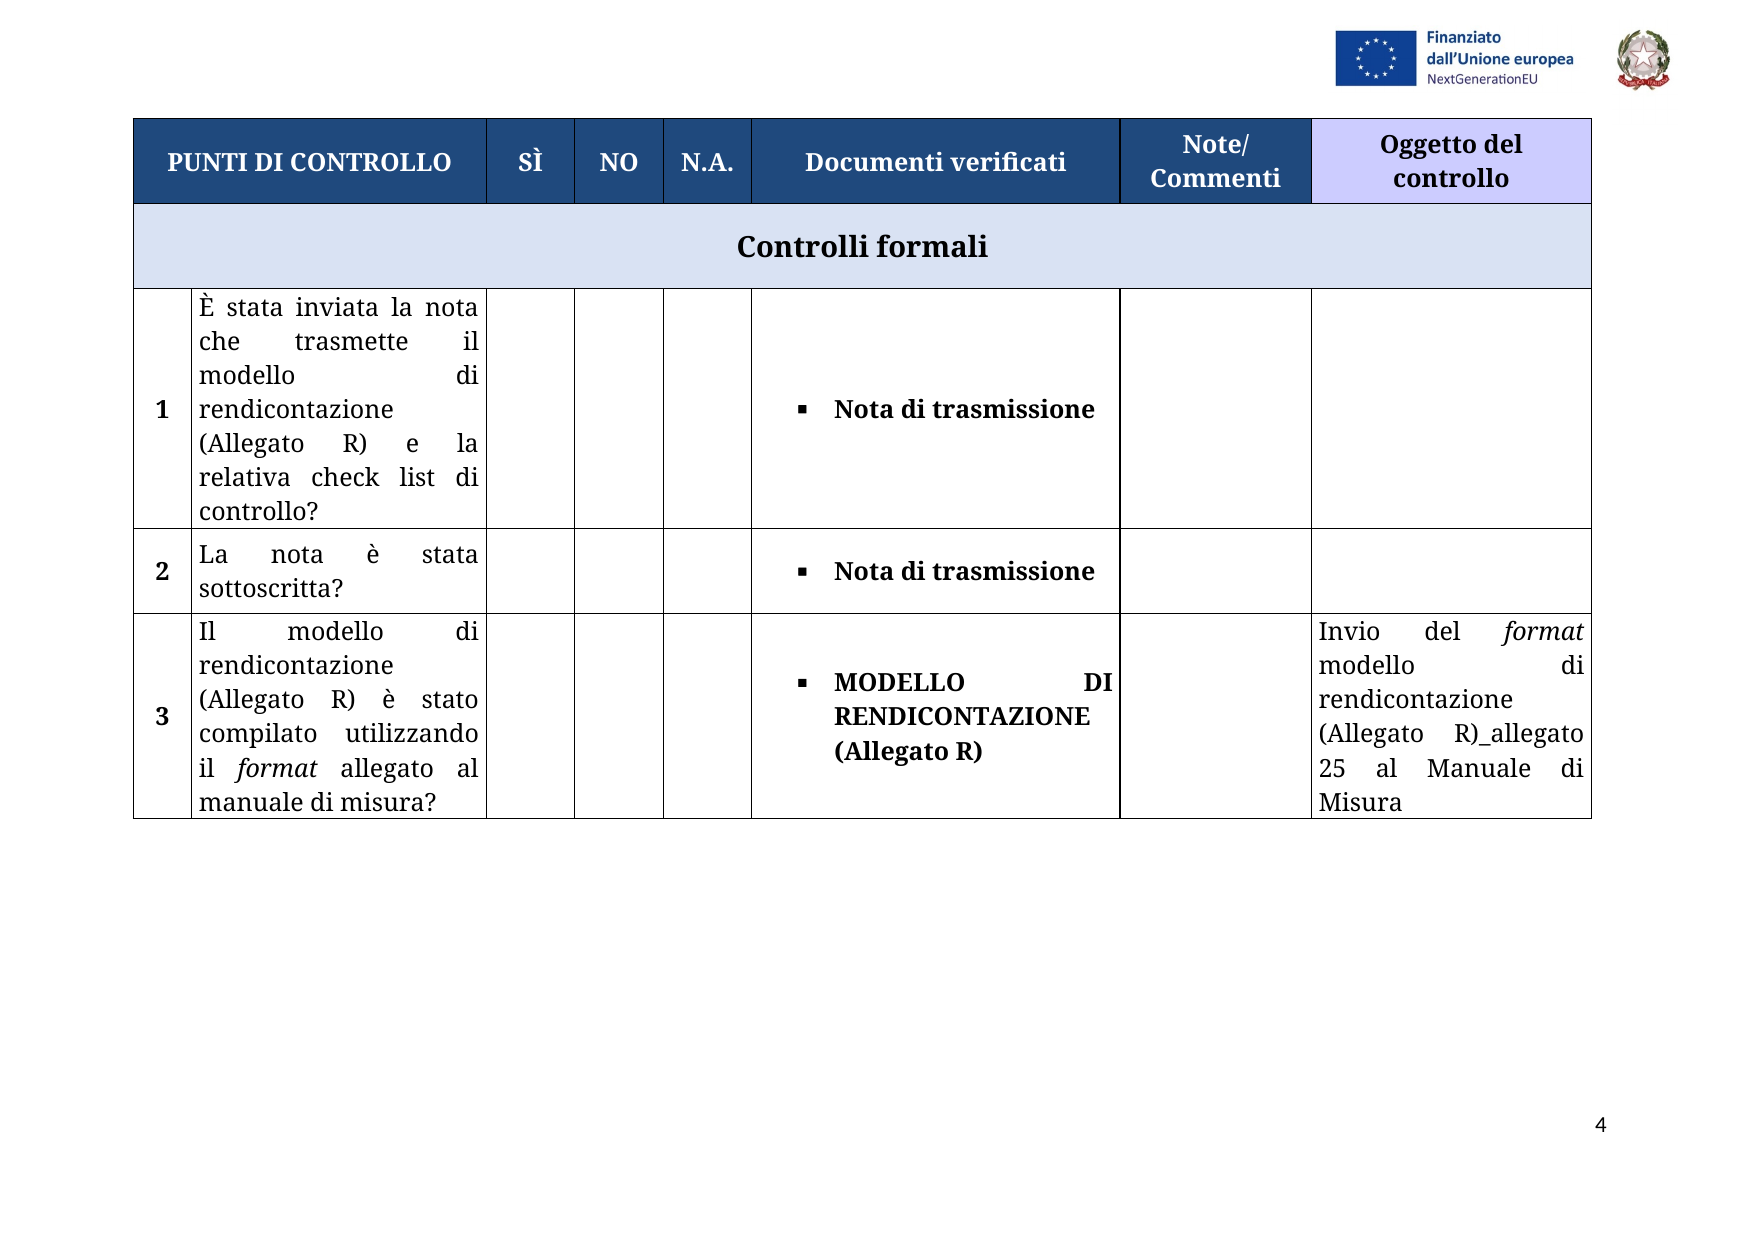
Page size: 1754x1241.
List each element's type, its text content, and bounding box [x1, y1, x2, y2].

table_cell [1121, 614, 1311, 818]
table_header PUNTI DI CONTROLLO [134, 119, 486, 203]
table_header Documenti verificati [752, 119, 1119, 203]
table_cell [575, 614, 663, 818]
table_cell Il modello di rendicontazione (Allegato R) è stato compilato utilizzando il format allegato al manuale di misura? [192, 614, 486, 818]
table_header SÌ [487, 119, 574, 203]
table_cell [575, 289, 663, 528]
table_cell MODELLO DI RENDICONTAZIONE (Allegato R) [752, 614, 1119, 818]
table_cell 1 [134, 289, 191, 528]
picture [1612, 19, 1679, 125]
table_header N.A. [664, 119, 751, 203]
table_cell Nota di trasmissione [752, 529, 1119, 613]
table_cell [487, 289, 574, 528]
table_cell È stata inviata la nota che trasmette il modello di rendicontazione (Allegato R) e la relativa check list di controllo? [192, 289, 486, 528]
table_cell Invio del format modello di rendicontazione (Allegato R)_allegato 25 al Manuale di Misura [1312, 614, 1591, 818]
table_header Note/Commenti [1121, 119, 1311, 203]
table_cell [1312, 289, 1591, 528]
table_cell [575, 529, 663, 613]
table_cell [664, 529, 751, 613]
table_header Oggetto del controllo [1312, 119, 1591, 203]
table_cell [487, 614, 574, 818]
table_cell [664, 614, 751, 818]
table_header NO [575, 119, 663, 203]
table_cell [1121, 289, 1311, 528]
table_cell La nota è stata sottoscritta? [192, 529, 486, 613]
table_cell Controlli formali [134, 204, 1591, 288]
table_cell [664, 289, 751, 528]
table_cell [1312, 529, 1591, 613]
table_cell [1121, 529, 1311, 613]
table_cell 2 [134, 529, 191, 613]
table_cell Nota di trasmissione [752, 289, 1119, 528]
table_cell 3 [134, 614, 191, 818]
table_cell [487, 529, 574, 613]
picture [1327, 25, 1587, 93]
